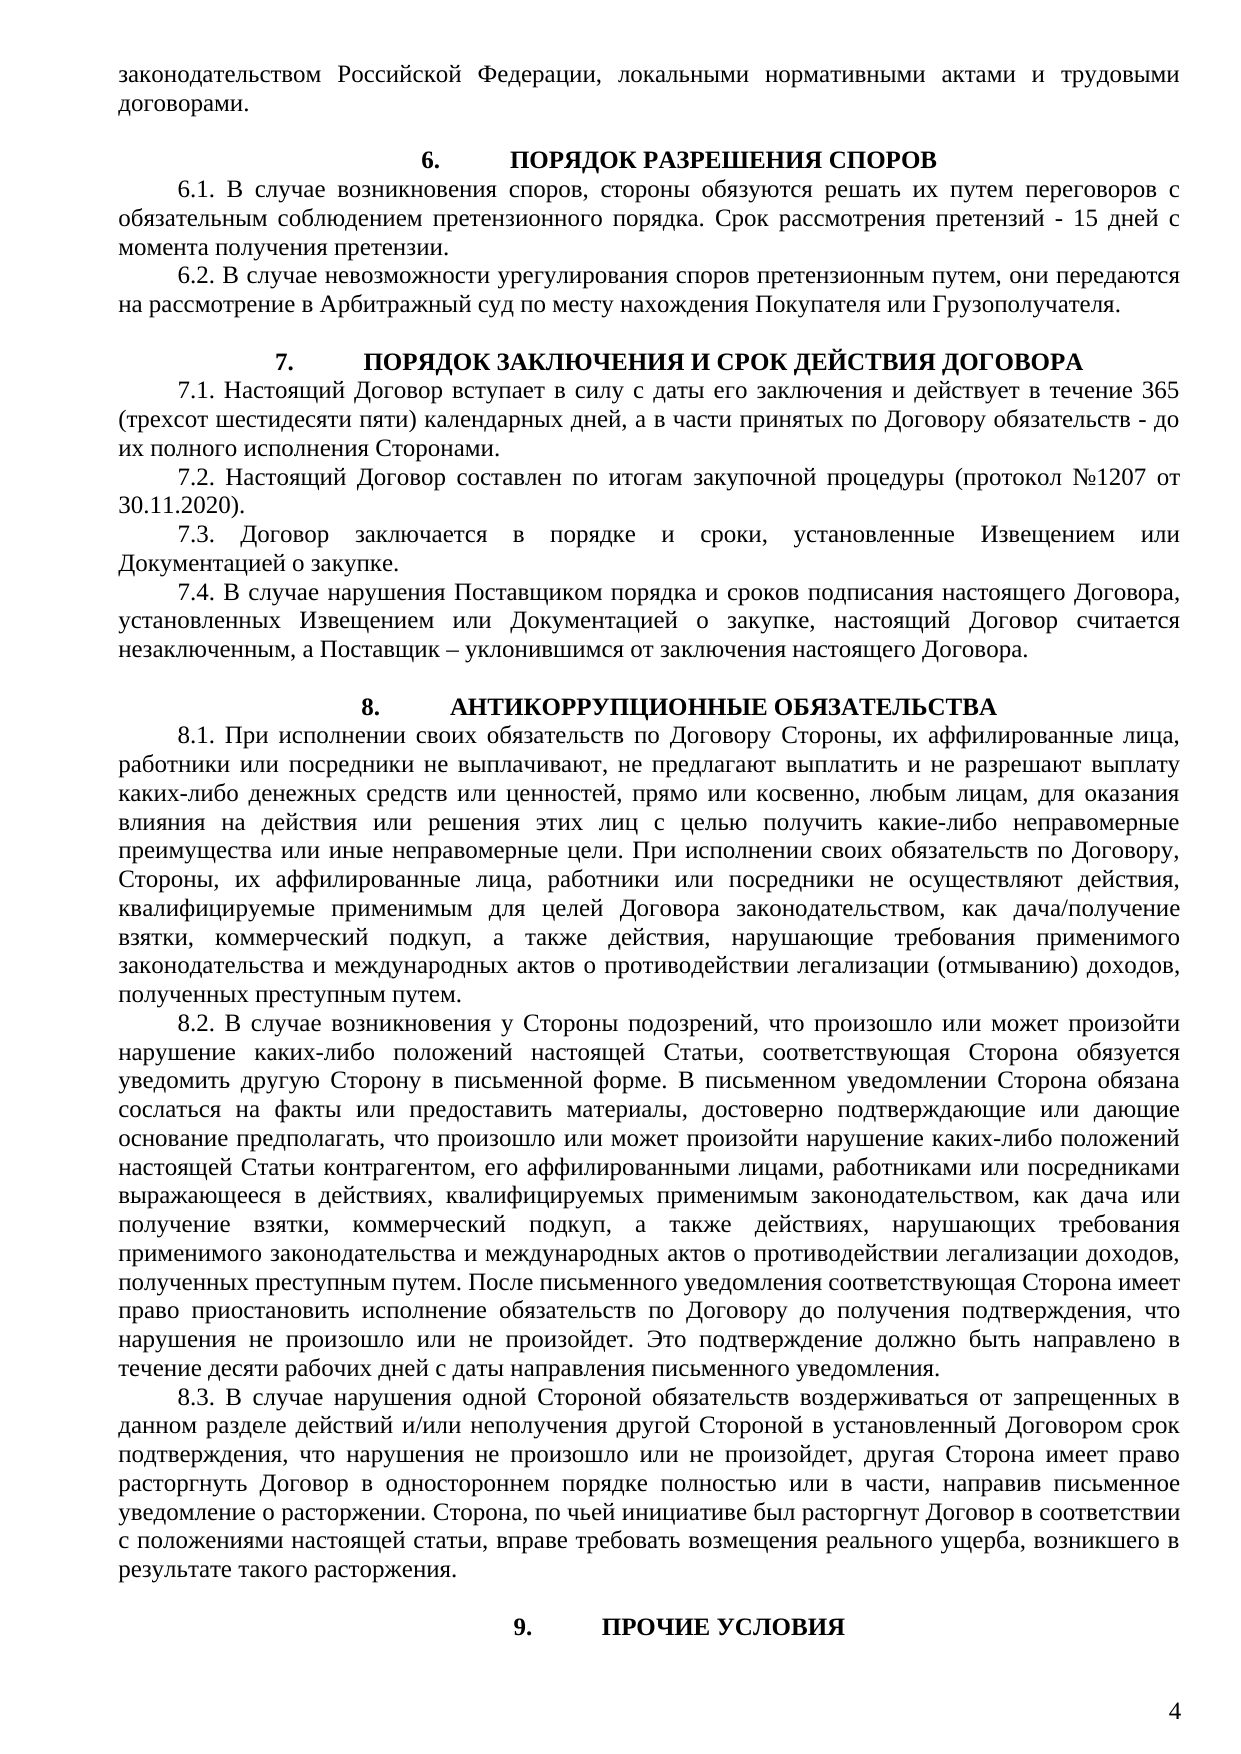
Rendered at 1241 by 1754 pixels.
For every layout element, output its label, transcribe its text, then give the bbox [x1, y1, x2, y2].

list ПОРЯДОК РАЗРЕШЕНИЯ СПОРОВ [118, 145, 1181, 174]
list ПОРЯДОК ЗАКЛЮЧЕНИЯ И СРОК ДЕЙСТВИЯ ДОГОВОРА [118, 347, 1181, 375]
text 7.3. Договор заключается в порядке и сроки, установленные Извещением или Документацией о закупке. [118, 519, 1181, 577]
text 7.2. Настоящий Договор составлен по итогам закупочной процедуры (протокол №1207 от 30.11.2020). [118, 462, 1181, 519]
text 8.2. В случае возникновения у Стороны подозрений, что произошло или может произойти нарушение каких-либо положений настоящей Статьи, соответствующая Сторона обязуется уведомить другую Сторону в письменной форме. В письменном уведомлении Сторона обязана сослаться на факты или предоставить материалы, достоверно подтверждающие или дающие основание предполагать, что произошло или может произойти нарушение каких-либо положений настоящей Статьи контрагентом, его аффилированными лицами, работниками или посредниками выражающееся в действиях, квалифицируемых применимым законодательством, как дача или получение взятки, коммерческий подкуп, а также действиях, нарушающих требования применимого законодательства и международных актов о противодействии легализации доходов, полученных преступным путем. После письменного уведомления соответствующая Сторона имеет право приостановить исполнение обязательств по Договору до получения подтверждения, что нарушения не произошло или не произойдет. Это подтверждение должно быть направлено в течение десяти рабочих дней с даты направления письменного уведомления. [118, 1008, 1181, 1382]
text 7.1. Настоящий Договор вступает в силу с даты его заключения и действует в течение 365 (трехсот шестидесяти пяти) календарных дней, а в части принятых по Договору обязательств - до их полного исполнения Сторонами. [118, 375, 1181, 462]
text 8.1. При исполнении своих обязательств по Договору Стороны, их аффилированные лица, работники или посредники не выплачивают, не предлагают выплатить и не разрешают выплату каких-либо денежных средств или ценностей, прямо или косвенно, любым лицам, для оказания влияния на действия или решения этих лиц с целью получить какие-либо неправомерные преимущества или иные неправомерные цели. При исполнении своих обязательств по Договору, Стороны, их аффилированные лица, работники или посредники не осуществляют действия, квалифицируемые применимым для целей Договора законодательством, как дача/получение взятки, коммерческий подкуп, а также действия, нарушающие требования применимого законодательства и международных актов о противодействии легализации (отмыванию) доходов, полученных преступным путем. [118, 720, 1181, 1008]
list ПРОЧИЕ УСЛОВИЯ [118, 1612, 1181, 1640]
text 6.1. В случае возникновения споров, стороны обязуются решать их путем переговоров с обязательным соблюдением претензионного порядка. Срок рассмотрения претензий - 15 дней с момента получения претензии. [118, 174, 1181, 260]
list АНТИКОРРУПЦИОННЫЕ ОБЯЗАТЕЛЬСТВА [118, 692, 1181, 720]
text 8.3. В случае нарушения одной Стороной обязательств воздерживаться от запрещенных в данном разделе действий и/или неполучения другой Стороной в установленный Договором срок подтверждения, что нарушения не произошло или не произойдет, другая Сторона имеет право расторгнуть Договор в одностороннем порядке полностью или в части, направив письменное уведомление о расторжении. Сторона, по чьей инициативе был расторгнут Договор в соответствии с положениями настоящей статьи, вправе требовать возмещения реального ущерба, возникшего в результате такого расторжения. [118, 1382, 1181, 1583]
text 6.2. В случае невозможности урегулирования споров претензионным путем, они передаются на рассмотрение в Арбитражный суд по месту нахождения Покупателя или Грузополучателя. [118, 260, 1181, 318]
text 7.4. В случае нарушения Поставщиком порядка и сроков подписания настоящего Договора, установленных Извещением или Документацией о закупке, настоящий Договор считается незаключенным, а Поставщик – уклонившимся от заключения настоящего Договора. [118, 577, 1181, 663]
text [118, 59, 1181, 117]
